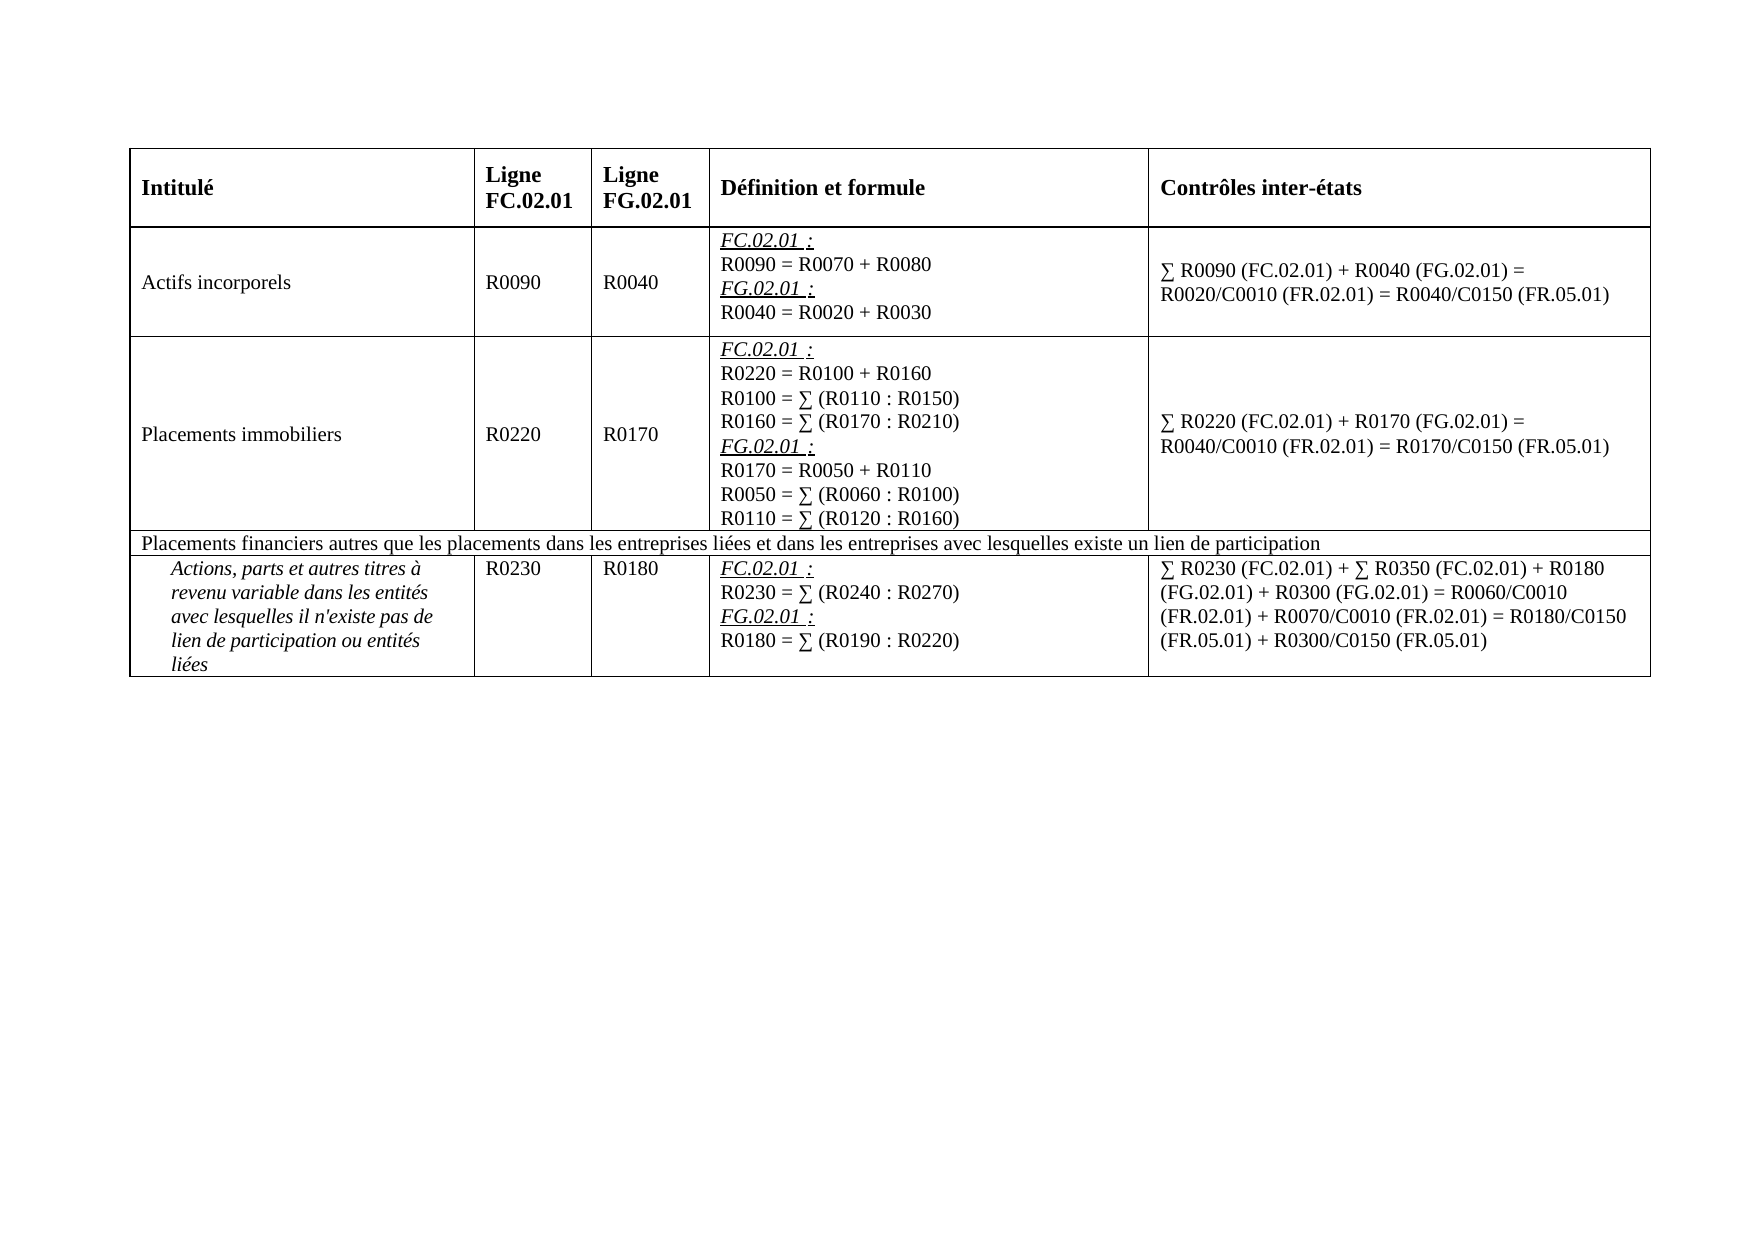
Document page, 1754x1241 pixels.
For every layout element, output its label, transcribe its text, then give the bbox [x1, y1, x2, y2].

table_cell R0180 [592, 556, 709, 676]
table_header Contrôles inter-états [1149, 149, 1650, 226]
table_cell Actifs incorporels [131, 228, 474, 336]
table_header Ligne FC.02.01 [475, 149, 591, 226]
table_cell FC.02.01 : R0230 = ∑ (R0240 : R0270) FG.02.01 : R0180 = ∑ (R0190 : R0220) [710, 556, 1148, 676]
table_cell Actions, parts et autres titres à revenu variable dans les entités avec lesquelles il n'existe pas de lien de participation ou entités liées [131, 556, 474, 676]
table_cell ∑ R0090 (FC.02.01) + R0040 (FG.02.01) = R0020/C0010 (FR.02.01) = R0040/C0150 (FR.05.01) [1149, 228, 1650, 336]
table_cell FC.02.01 : R0090 = R0070 + R0080 FG.02.01 : R0040 = R0020 + R0030 [710, 228, 1148, 336]
table_cell R0090 [475, 228, 591, 336]
table_cell ∑ R0230 (FC.02.01) + ∑ R0350 (FC.02.01) + R0180 (FG.02.01) + R0300 (FG.02.01) = R0060/C0010 (FR.02.01) + R0070/C0010 (FR.02.01) = R0180/C0150 (FR.05.01) + R0300/C0150 (FR.05.01) ∑ R0640 (FC.02.01) + R0590 (FG.02.01) = R0070/C0010 (FR.02.01) = R0590/C0150 (FR.05.01) [1149, 556, 1650, 676]
table_cell R0230 [475, 556, 591, 676]
table_cell Placements financiers autres que les placements dans les entreprises liées et dans les entreprises avec lesquelles existe un lien de participation [131, 531, 1650, 555]
table_cell R0220 [475, 337, 591, 530]
table_header Définition et formule [710, 149, 1148, 226]
table_header Ligne FG.02.01 [592, 149, 709, 226]
table_cell R0170 [592, 337, 709, 530]
table_cell ∑ R0220 (FC.02.01) + R0170 (FG.02.01) = R0040/C0010 (FR.02.01) = R0170/C0150 (FR.05.01) [1149, 337, 1650, 530]
table_cell R0040 [592, 228, 709, 336]
table_cell FC.02.01 : R0220 = R0100 + R0160 R0100 = ∑ (R0110 : R0150) R0160 = ∑ (R0170 : R0210) FG.02.01 : R0170 = R0050 + R0110 R0050 = ∑ (R0060 : R0100) R0110 = ∑ (R0120 : R0160) [710, 337, 1148, 530]
table_header Intitulé [131, 149, 474, 226]
table_cell Placements immobiliers [131, 337, 474, 530]
